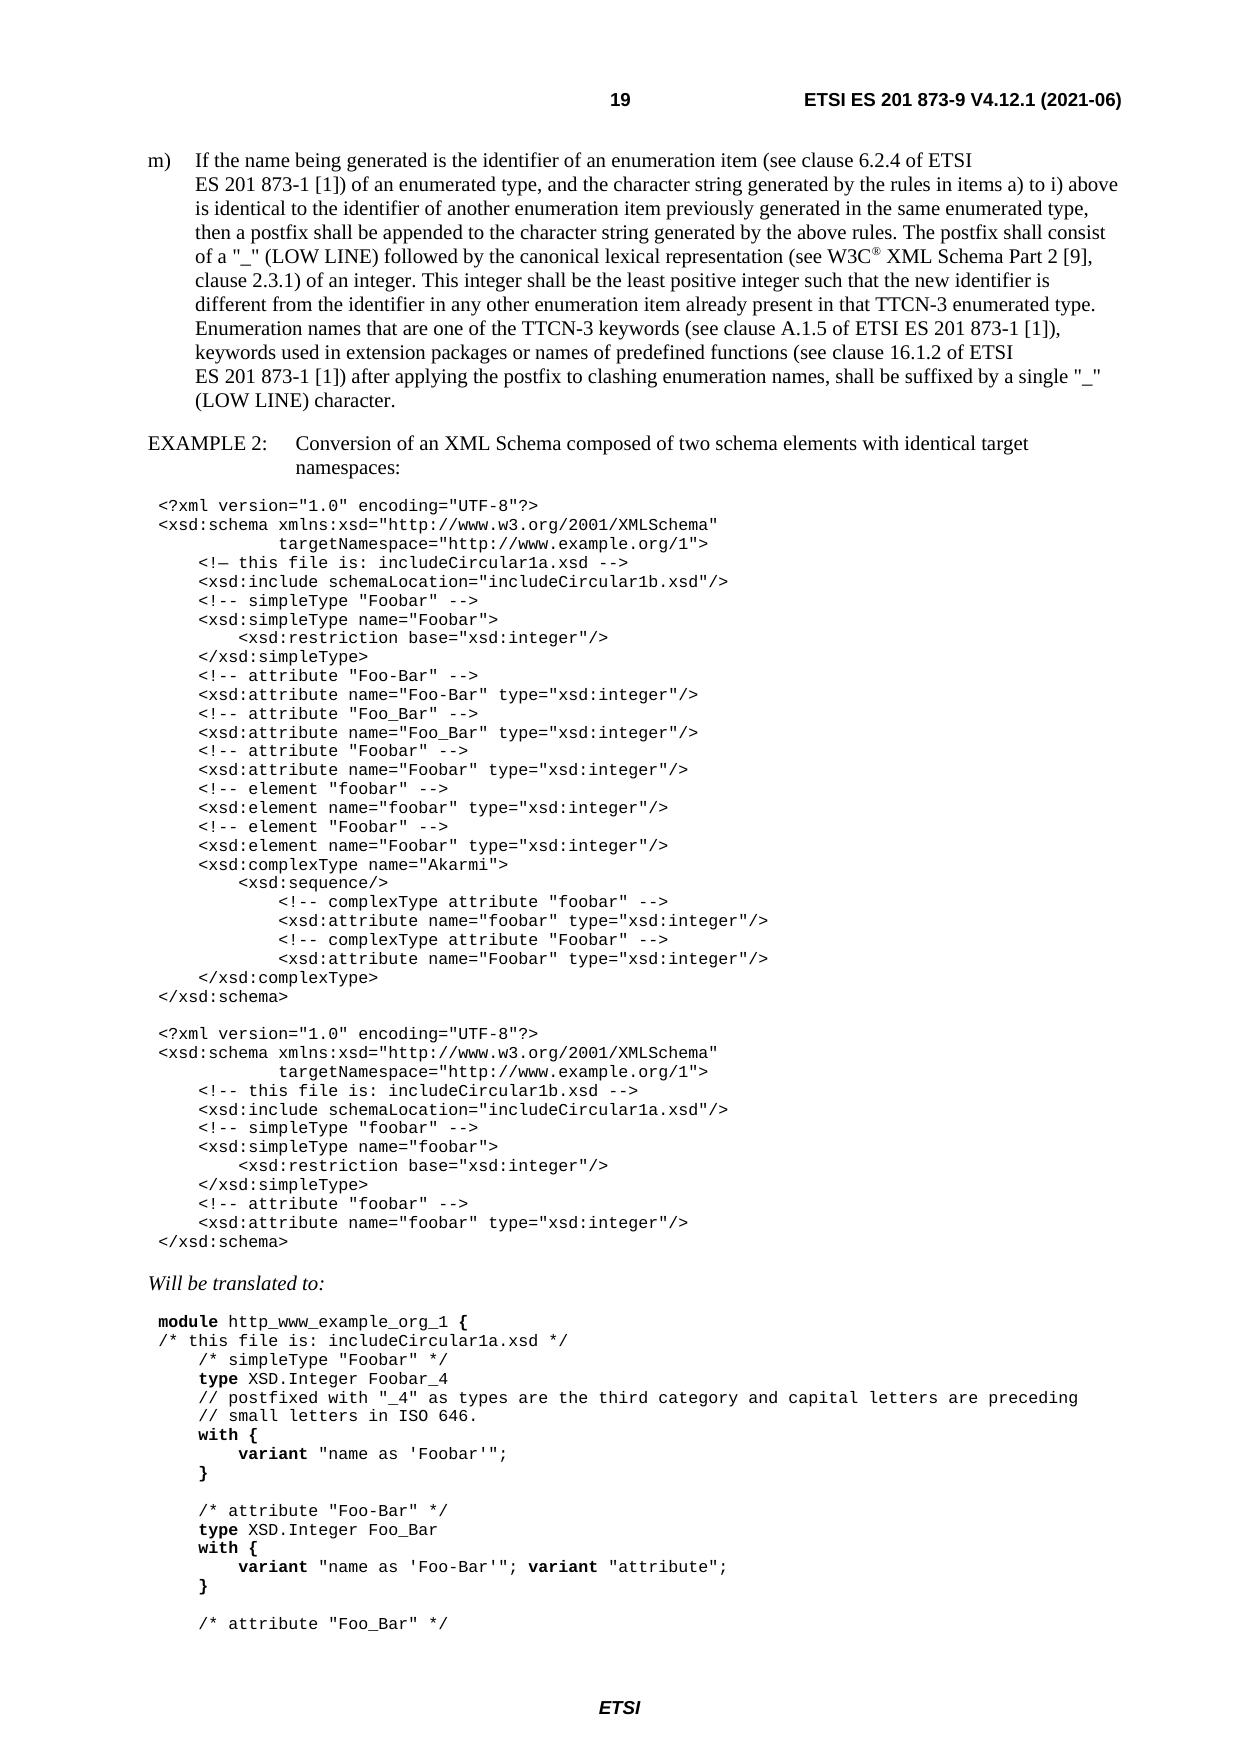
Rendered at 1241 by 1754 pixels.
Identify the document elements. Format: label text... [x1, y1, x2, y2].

text with { [118, 1540, 1122, 1559]
text <!-- simpleType "foobar" --> <xsd:simpleType name="foobar"> <xsd:restriction base="xsd:integer"/> </xsd:simpleType> [118, 1120, 1122, 1196]
text <!-- this file is: includeCircular1b.xsd --> [118, 1082, 1122, 1101]
text variant "name as 'Foobar'"; [118, 1446, 1122, 1464]
text } [118, 1578, 1122, 1597]
text <xsd:include schemaLocation="includeCircular1a.xsd"/> [118, 1101, 1122, 1120]
text <xsd:include schemaLocation="includeCircular1b.xsd"/> [118, 573, 1122, 592]
text // postfixed with "_4" as types are the third category and capital letters are preceding [118, 1389, 1122, 1408]
text </xsd:schema> [118, 1233, 1122, 1252]
text // small letters in ISO 646. [118, 1408, 1122, 1427]
text <!-- attribute "Foo_Bar" --> [118, 705, 1122, 724]
text m) If the name being generated is the identifier of an enumeration item (see clause 6.2.4 of ETSI ES 201 873-1 [1]) of an enumerated type, and the character string generated by the rules in items a) to i) above is identical to the identifier of another enumeration item previously generated in the same enumerated type, then a postfix shall be appended to the character string generated by the above rules. The postfix shall consist of a "_" (LOW LINE) followed by the canonical lexical representation (see W3C® XML Schema Part 2 [9], clause 2.3.1) of an integer. This integer shall be the least positive integer such that the new identifier is different from the identifier in any other enumeration item already present in that TTCN-3 enumerated type. Enumeration names that are one of the TTCN-3 keywords (see clause A.1.5 of ETSI ES 201 873-1 [1]), keywords used in extension packages or names of predefined functions (see clause 16.1.2 of ETSI ES 201 873-1 [1]) after applying the postfix to clashing enumeration names, shall be suffixed by a single "_" (LOW LINE) character. [148, 148, 1122, 412]
text <!-- simpleType "Foobar" --> <xsd:simpleType name="Foobar"> <xsd:restriction base="xsd:integer"/> </xsd:simpleType> [118, 592, 1122, 668]
text <!-- element "foobar" --> <xsd:element name="foobar" type="xsd:integer"/> [118, 781, 1122, 818]
text } [118, 1464, 1122, 1483]
text variant "name as 'Foo-Bar'"; variant "attribute"; [118, 1559, 1122, 1578]
text <!-- element "Foobar" --> <xsd:element name="Foobar" type="xsd:integer"/> [118, 818, 1122, 856]
text Will be translated to: [118, 1271, 1122, 1295]
text EXAMPLE 2: Conversion of an XML Schema composed of two schema elements with identical target namespaces: [148, 431, 1122, 479]
text <xsd:attribute name="Foo_Bar" type="xsd:integer"/> [118, 724, 1122, 743]
text <!-- attribute "Foo-Bar" --> [118, 668, 1122, 686]
text <xsd:attribute name="Foo-Bar" type="xsd:integer"/> [118, 686, 1122, 705]
text <!-- attribute "Foobar" --> <xsd:attribute name="Foobar" type="xsd:integer"/> [118, 743, 1122, 781]
text type XSD.Integer Foo_Bar [118, 1521, 1122, 1540]
text <?xml version="1.0" encoding="UTF-8"?> <xsd:schema xmlns:xsd="http://www.w3.org/2001/XMLSchema" targetNamespace="http://www.example.org/1"> [118, 498, 1122, 554]
text module http_www_example_org_1 { /* this file is: includeCircular1a.xsd */ /* simpleType "Foobar" */ type XSD.Integer Foobar_4 [118, 1314, 1122, 1389]
text /* attribute "Foo_Bar" */ [118, 1615, 1122, 1634]
text <!— this file is: includeCircular1a.xsd --> [118, 554, 1122, 573]
text </xsd:schema> [118, 988, 1122, 1007]
text /* attribute "Foo-Bar" */ [118, 1502, 1122, 1521]
text <!-- attribute "foobar" --> <xsd:attribute name="foobar" type="xsd:integer"/> [118, 1196, 1122, 1233]
text <xsd:complexType name="Akarmi"> <xsd:sequence/> <!-- complexType attribute "foobar" --> <xsd:attribute name="foobar" type="xsd:integer"/> <!-- complexType attribute "Foobar" --> <xsd:attribute name="Foobar" type="xsd:integer"/> </xsd:complexType> [118, 856, 1122, 988]
text with { [118, 1427, 1122, 1446]
text <?xml version="1.0" encoding="UTF-8"?> <xsd:schema xmlns:xsd="http://www.w3.org/2001/XMLSchema" targetNamespace="http://www.example.org/1"> [118, 1026, 1122, 1082]
